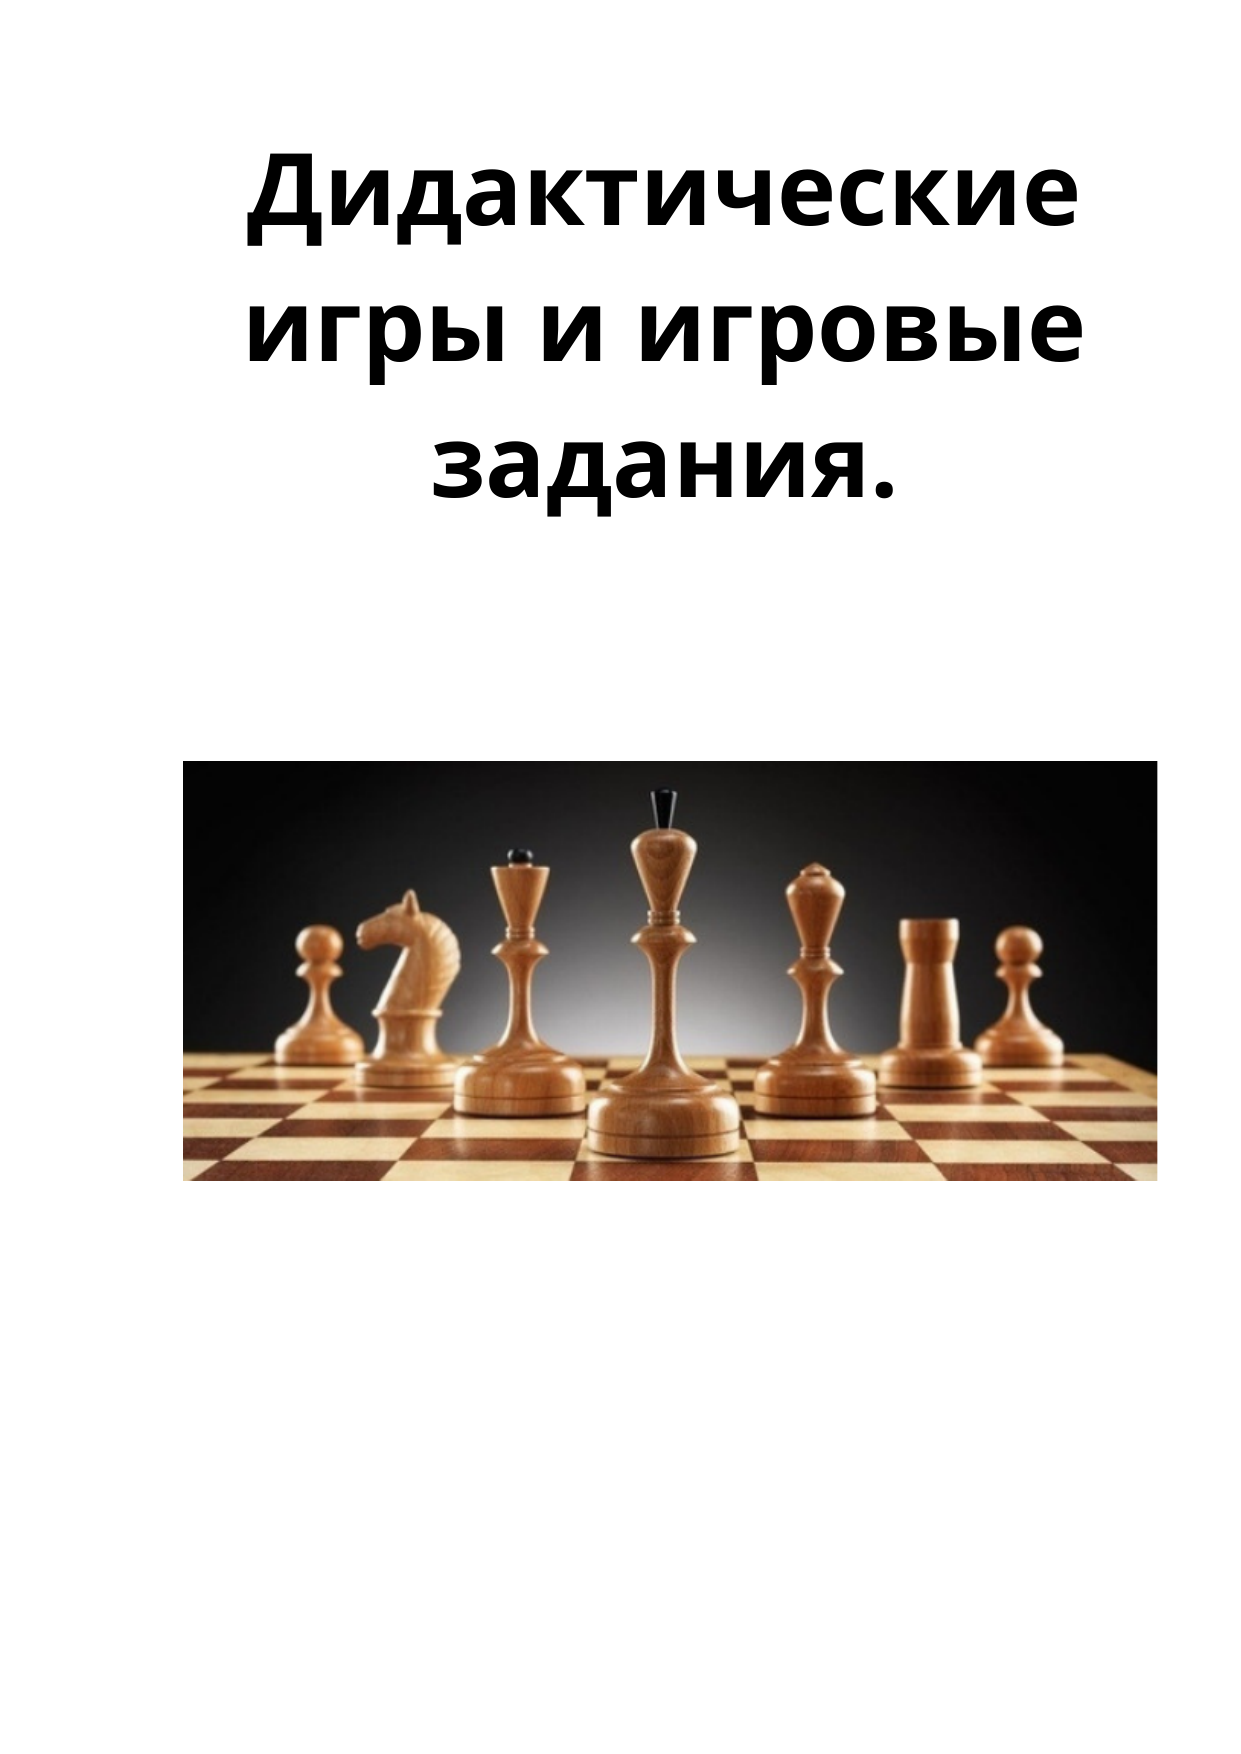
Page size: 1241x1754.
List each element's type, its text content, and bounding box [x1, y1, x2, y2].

text Дидактические игры и игровые задания. [899, 118, 1146, 527]
picture [183, 761, 1158, 1181]
text Дидактические игры и игровые задания. [183, 118, 430, 527]
